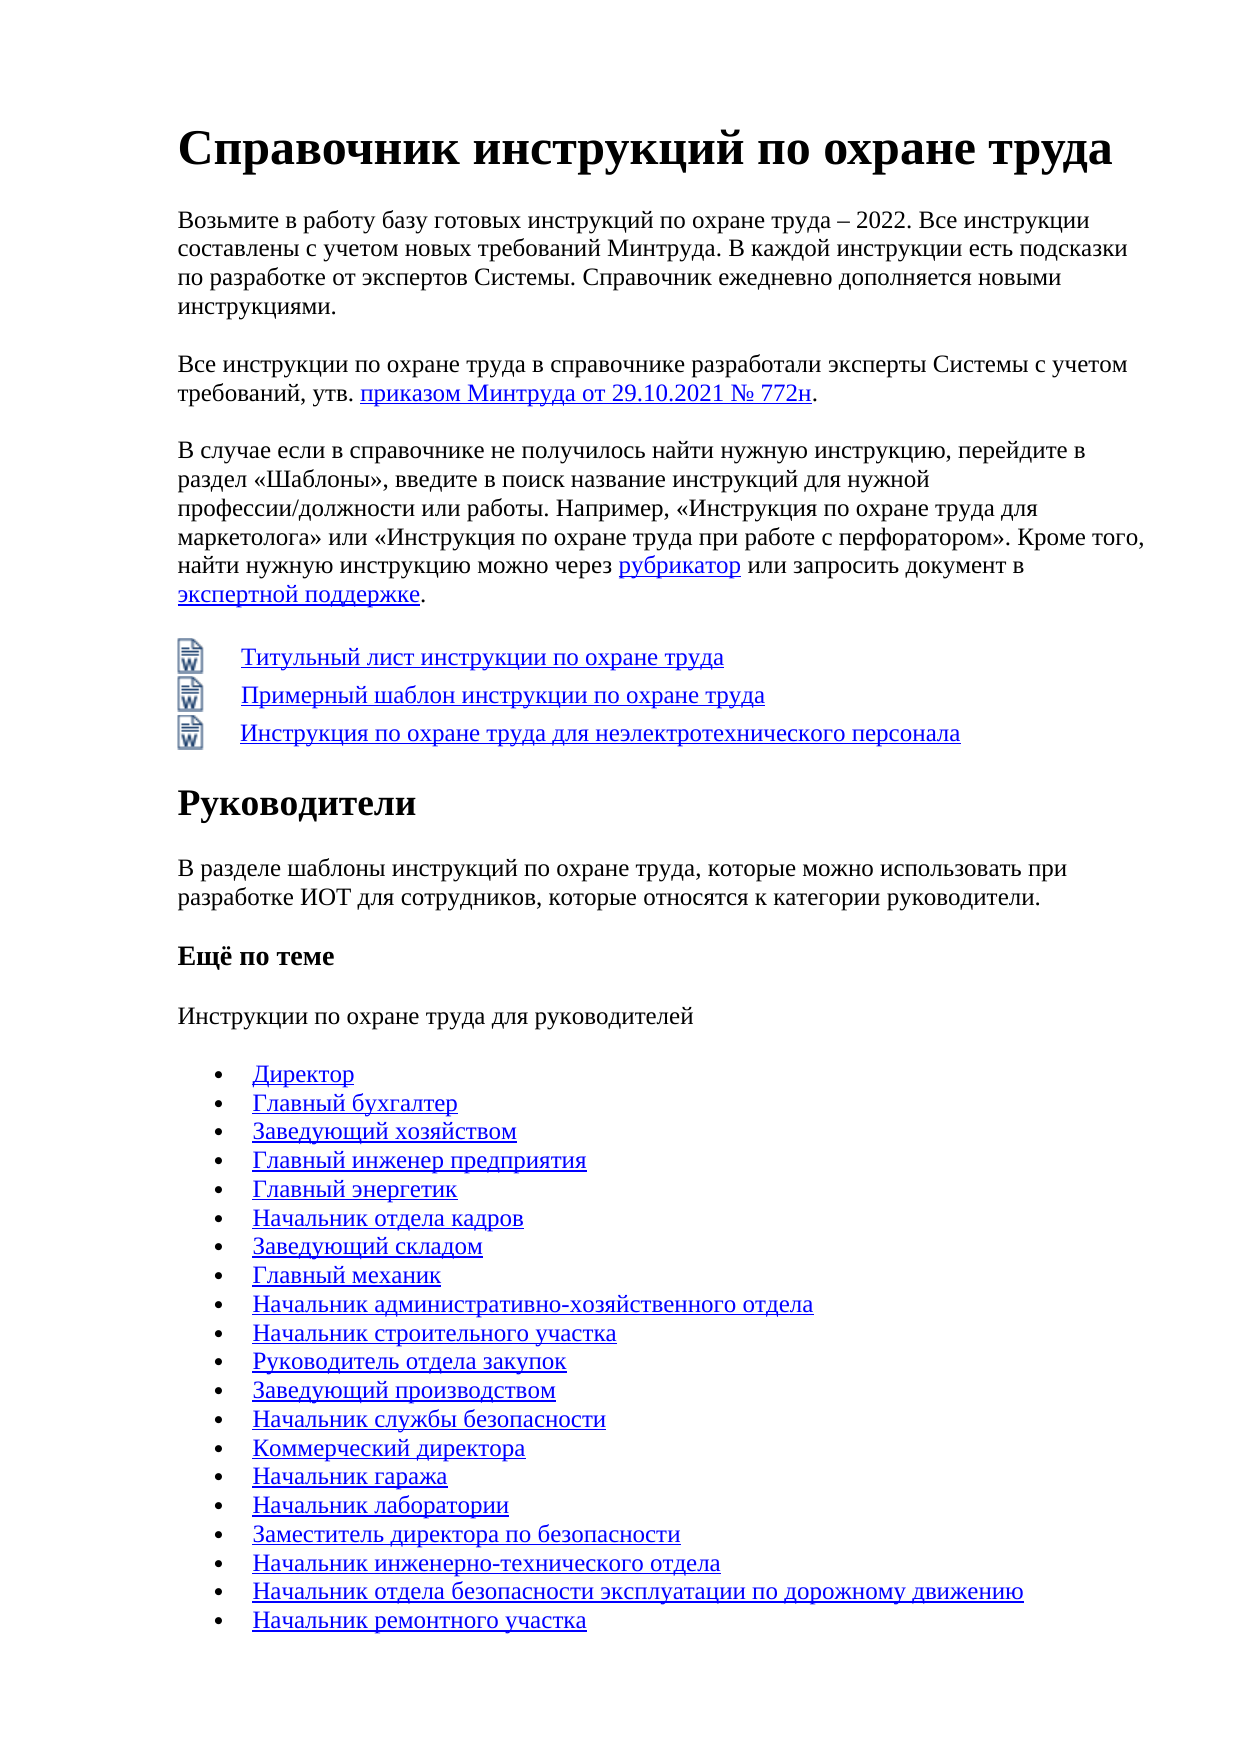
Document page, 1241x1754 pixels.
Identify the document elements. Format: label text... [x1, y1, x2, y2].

list Коммерческий директора [215, 1433, 1152, 1461]
list Начальник службы безопасности [215, 1404, 1152, 1433]
list Главный механик [215, 1260, 1152, 1289]
table_header [176, 637, 239, 675]
list Заведующий складом [215, 1231, 1152, 1260]
list Начальник строительного участка [215, 1318, 1152, 1346]
list Главный энергетик [215, 1174, 1152, 1203]
picture [177, 638, 204, 674]
text Все инструкции по охране труда в справочнике разработали эксперты Системы с учетом требований, утв. приказом Минтруда от 29.10.2021 № 772н. [177, 349, 1152, 406]
list Директор [215, 1059, 1152, 1088]
list Начальник ремонтного участка [215, 1605, 1152, 1634]
table_header Титульный лист инструкции по охране труда [239, 637, 1150, 675]
list Заведующий хозяйством [215, 1116, 1152, 1145]
picture [177, 676, 204, 712]
text В разделе шаблоны инструкций по охране труда, которые можно использовать при разработке ИОТ для сотрудников, которые относятся к категории руководители. [177, 853, 1152, 910]
list Главный инженер предприятия [215, 1145, 1152, 1174]
list Начальник гаража [215, 1461, 1152, 1490]
text Руководители [177, 781, 1152, 824]
list Начальник отдела безопасности эксплуатации по дорожному движению [215, 1576, 1152, 1605]
table_header [176, 713, 238, 751]
table_header Инструкция по охране труда для неэлектротехнического персонала [238, 713, 1150, 751]
text Возьмите в работу базу готовых инструкций по охране труда – 2022. Все инструкции составлены с учетом новых требований Минтруда. В каждой инструкции есть подсказки по разработке от экспертов Системы. Справочник ежедневно дополняется новыми инструкциями. [177, 205, 1152, 320]
list Руководитель отдела закупок [215, 1346, 1152, 1375]
list Начальник отдела кадров [215, 1203, 1152, 1231]
list Заведующий производством [215, 1375, 1152, 1404]
list Заместитель директора по безопасности [215, 1519, 1152, 1548]
list Начальник административно-хозяйственного отдела [215, 1289, 1152, 1318]
list Главный бухгалтер [215, 1088, 1152, 1116]
text Инструкции по охране труда для руководителей [177, 1001, 1152, 1030]
text В случае если в справочнике не получилось найти нужную инструкцию, перейдите в раздел «Шаблоны», введите в поиск название инструкций для нужной профессии/должности или работы. Например, «Инструкция по охране труда для маркетолога» или «Инструкция по охране труда при работе с перфоратором». Кроме того, найти нужную инструкцию можно через рубрикатор или запросить документ в экспертной поддержке. [177, 436, 1152, 608]
text Справочник инструкций по охране труда [177, 118, 1152, 176]
table_cell [176, 675, 239, 713]
list Начальник лаборатории [215, 1490, 1152, 1519]
text Ещё по теме [177, 939, 1152, 972]
table_cell Примерный шаблон инструкции по охране труда [239, 675, 1150, 713]
picture [177, 715, 204, 750]
list Начальник инженерно-технического отдела [215, 1548, 1152, 1576]
